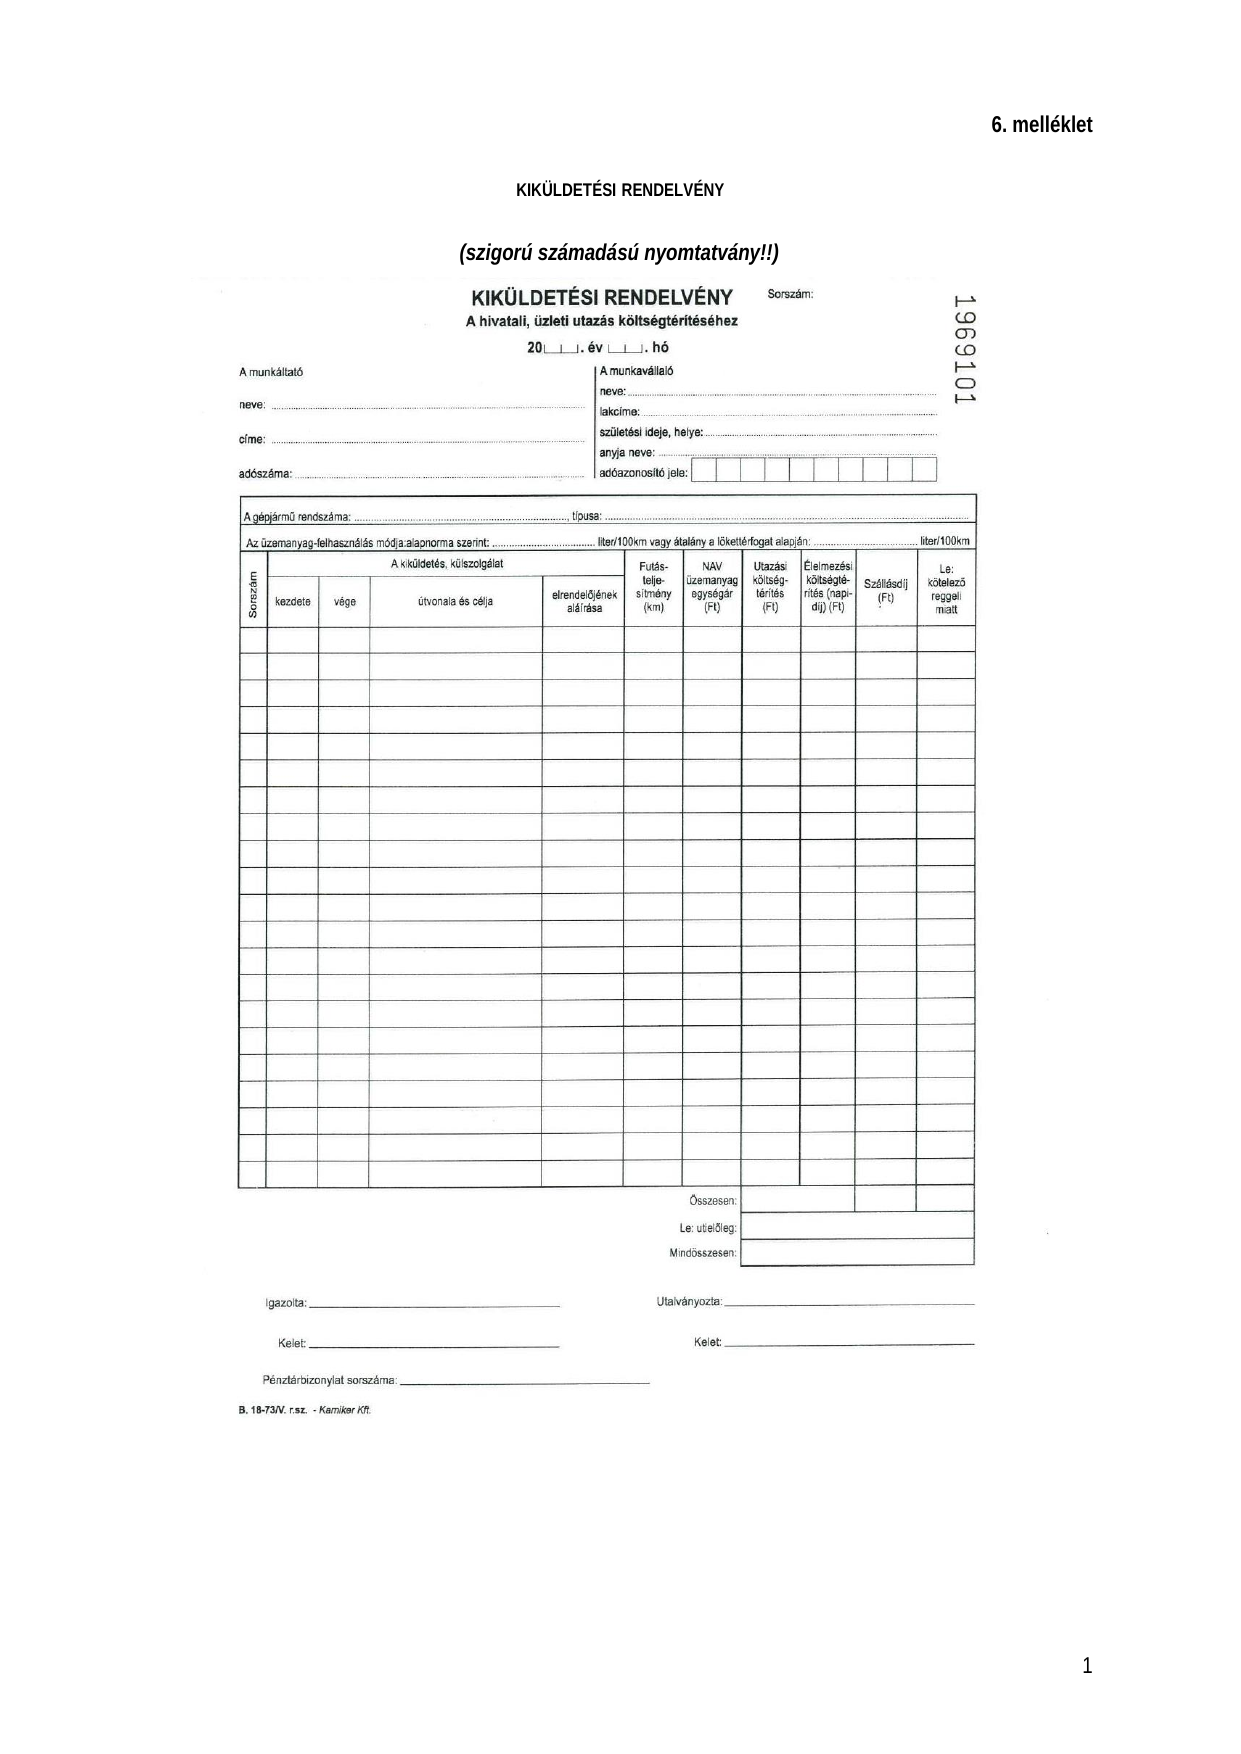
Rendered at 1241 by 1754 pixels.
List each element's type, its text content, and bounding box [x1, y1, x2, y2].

subtitle kiküldetési rendelvény [148, 175, 1093, 202]
text (szigorú számadású nyomtatvány!!) [148, 239, 1093, 265]
subtitle 6. melléklet [148, 111, 1093, 138]
picture [190, 265, 1050, 1423]
